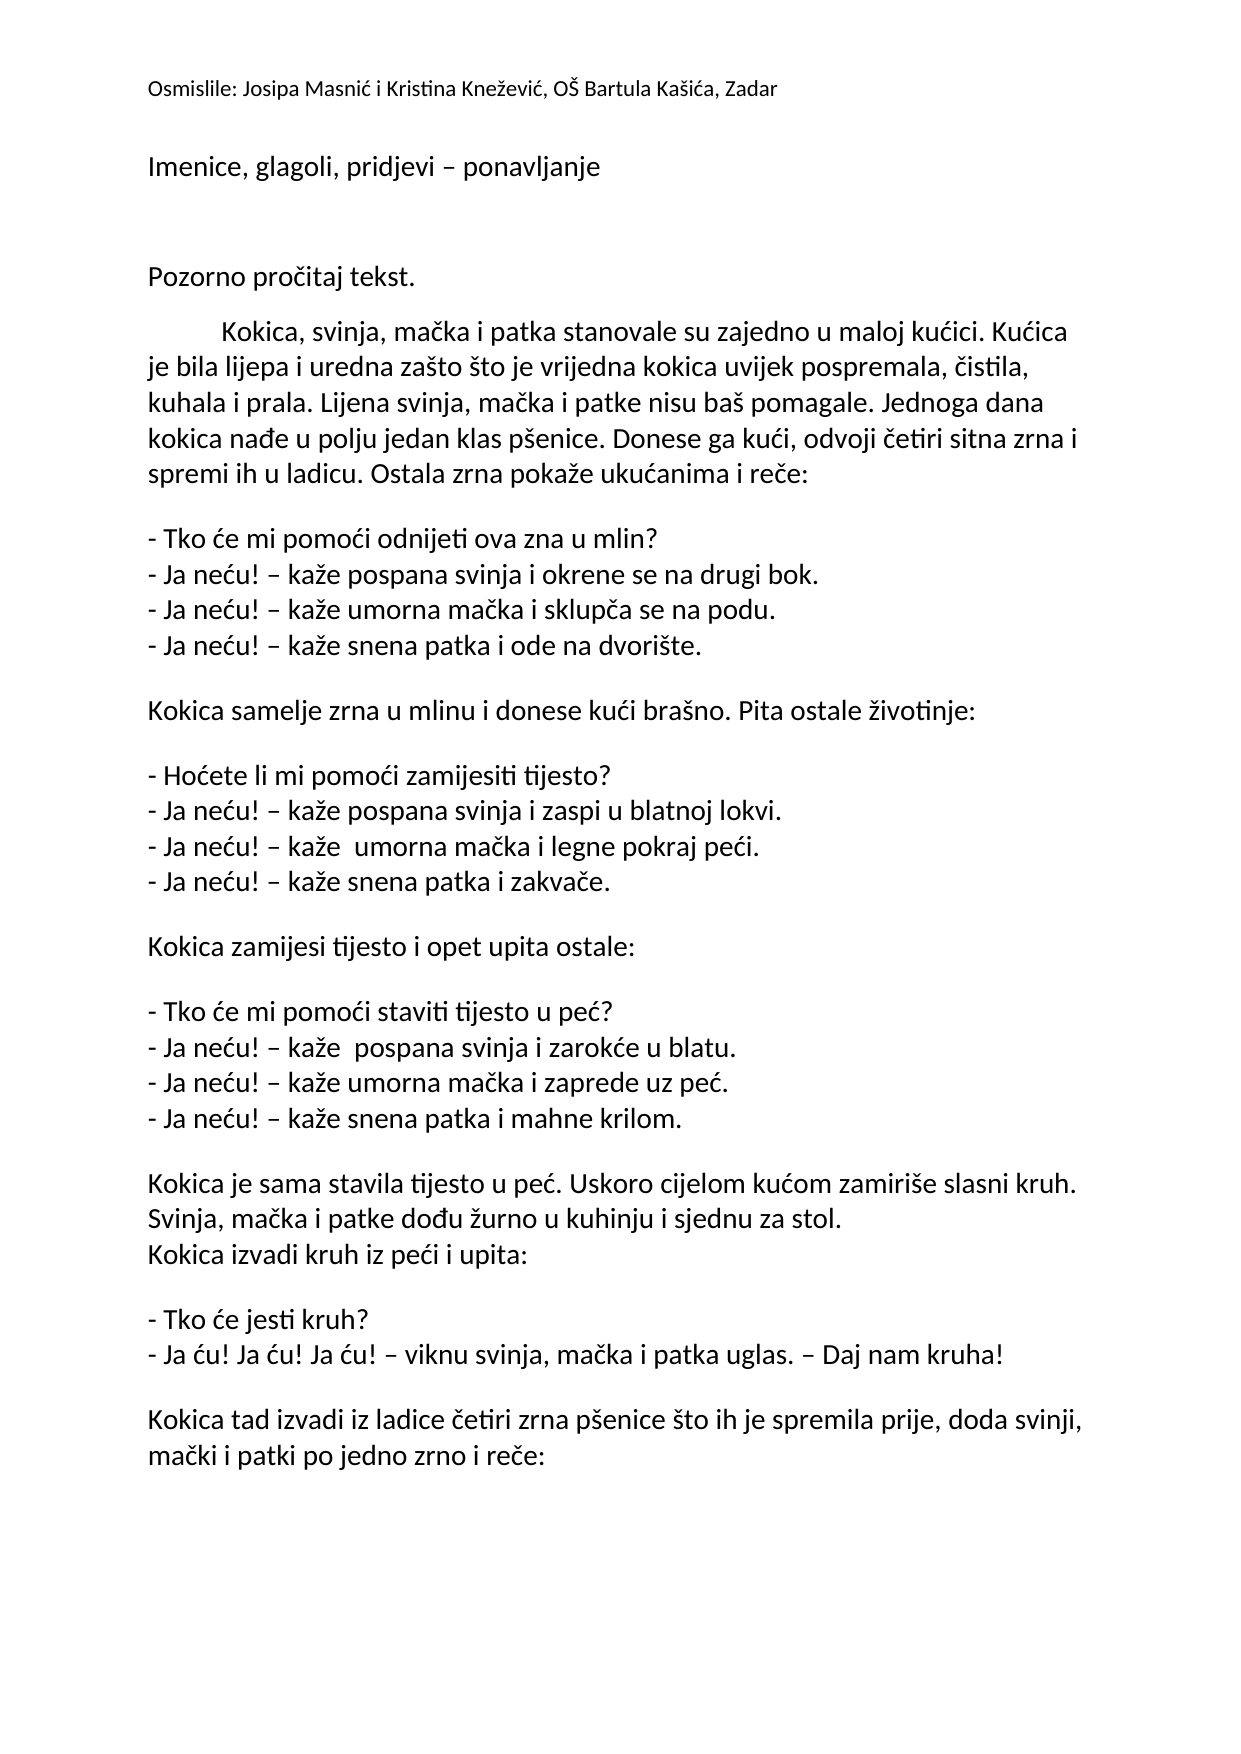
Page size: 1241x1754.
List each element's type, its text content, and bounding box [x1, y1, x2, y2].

text Pozorno pročitaj tekst. [148, 258, 1093, 293]
text Kokica zamijesi tijesto i opet upita ostale: [148, 928, 1093, 964]
text Kokica samelje zrna u mlinu i donese kući brašno. Pita ostale životinje: [148, 692, 1093, 727]
text Kokica je sama stavila tijesto u peć. Uskoro cijelom kućom zamiriše slasni kruh. Svinja, mačka i patke dođu žurno u kuhinju i sjednu za stol. Kokica izvadi kruh iz peći i upita: [148, 1165, 1093, 1272]
text Kokica, svinja, mačka i patka stanovale su zajedno u maloj kućici. Kućica je bila lijepa i uredna zašto što je vrijedna kokica uvijek pospremala, čistila, kuhala i prala. Lijena svinja, mačka i patke nisu baš pomagale. Jednoga dana kokica nađe u polju jedan klas pšenice. Donese ga kući, odvoji četiri sitna zrna i spremi ih u ladicu. Ostala zrna pokaže ukućanima i reče: [148, 313, 1093, 491]
text - Hoćete li mi pomoći zamijesiti tijesto? - Ja neću! – kaže pospana svinja i zaspi u blatnoj lokvi. - Ja neću! – kaže umorna mačka i legne pokraj peći. - Ja neću! – kaže snena patka i zakvače. [148, 757, 1093, 899]
text - Tko će jesti kruh? - Ja ću! Ja ću! Ja ću! – viknu svinja, mačka i patka uglas. – Daj nam kruha! [148, 1301, 1093, 1372]
text Imenice, glagoli, pridjevi – ponavljanje [148, 148, 1093, 183]
text - Tko će mi pomoći staviti tijesto u peć? - Ja neću! – kaže pospana svinja i zarokće u blatu. - Ja neću! – kaže umorna mačka i zaprede uz peć. - Ja neću! – kaže snena patka i mahne krilom. [148, 993, 1093, 1136]
text - Tko će mi pomoći odnijeti ova zna u mlin? - Ja neću! – kaže pospana svinja i okrene se na drugi bok. - Ja neću! – kaže umorna mačka i sklupča se na podu. - Ja neću! – kaže snena patka i ode na dvorište. [148, 520, 1093, 663]
text Kokica tad izvadi iz ladice četiri zrna pšenice što ih je spremila prije, doda svinji, mački i patki po jedno zrno i reče: [148, 1401, 1093, 1472]
